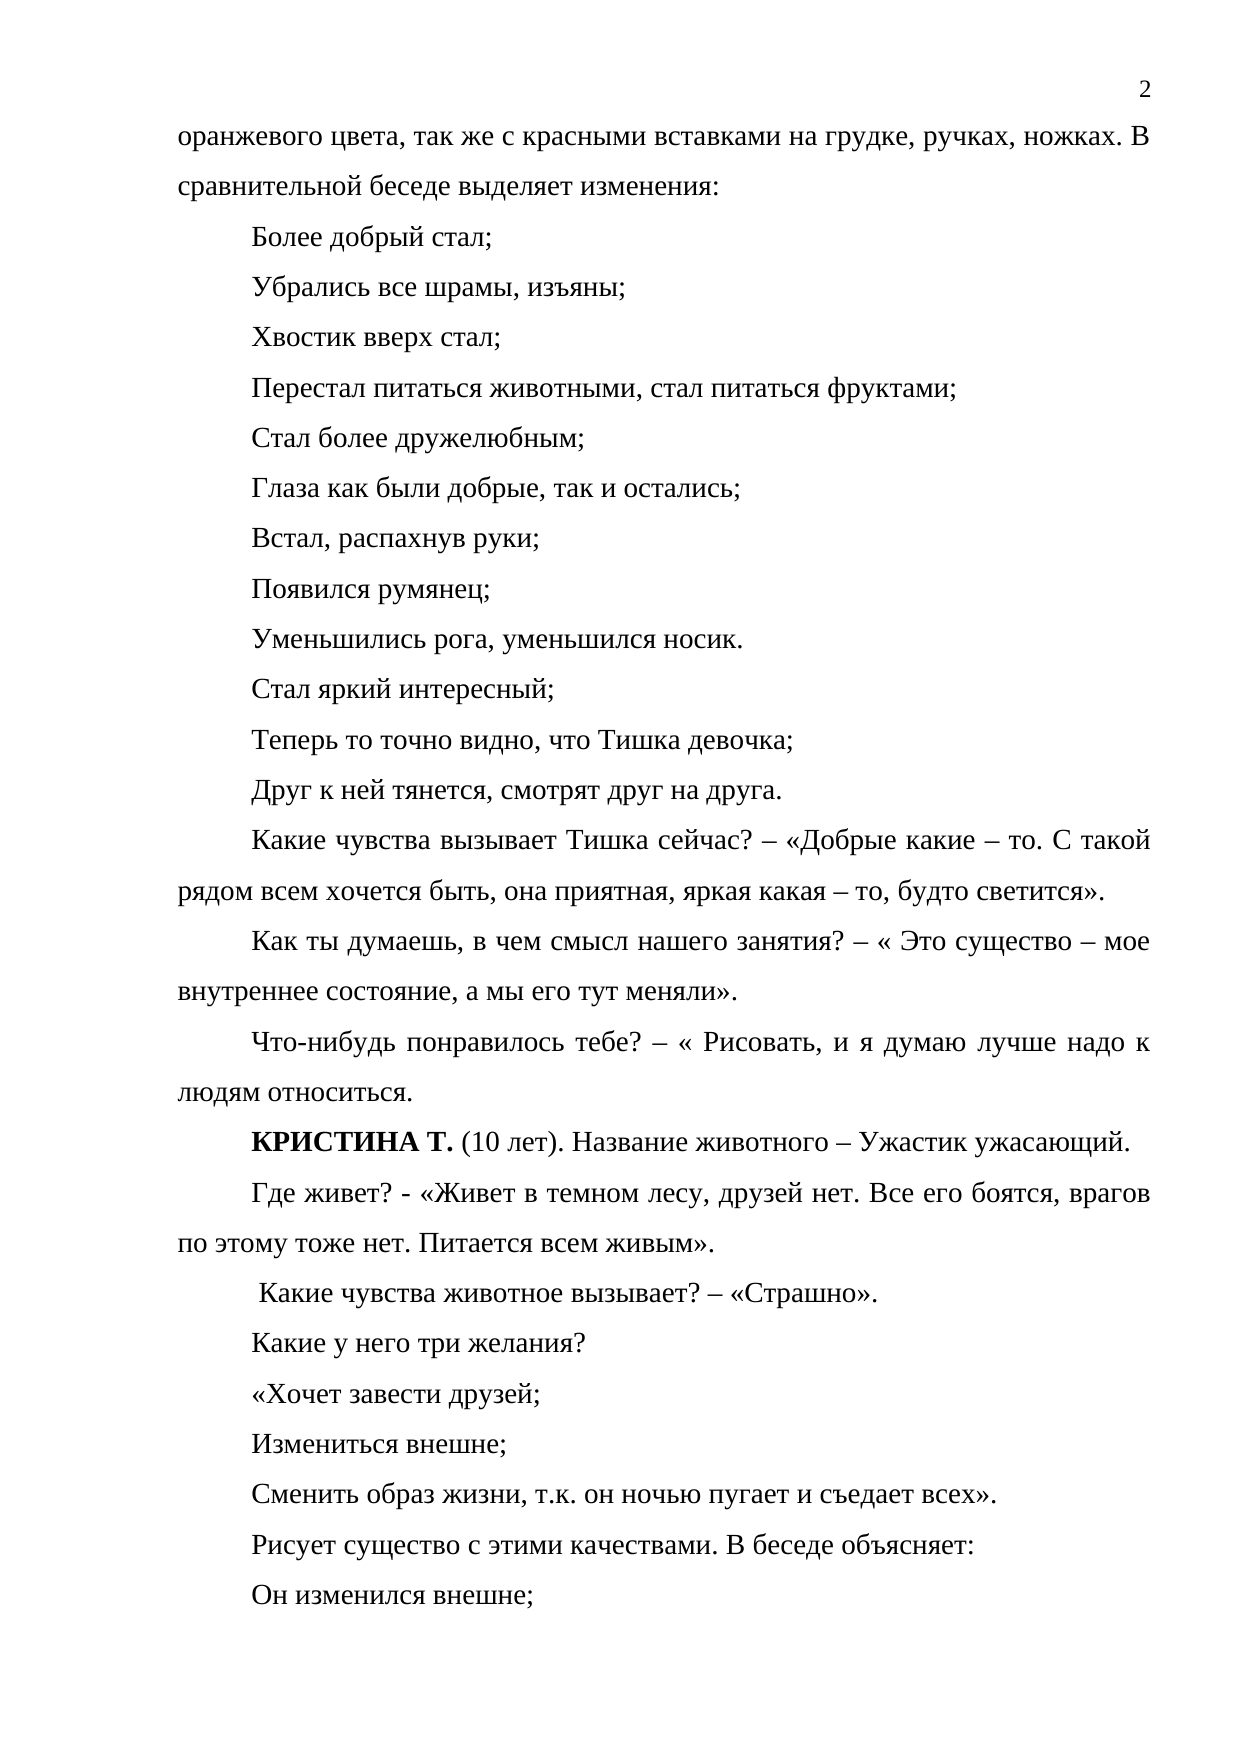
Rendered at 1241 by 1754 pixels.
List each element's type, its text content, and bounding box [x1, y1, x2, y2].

text Какие чувства животное вызывает? – «Страшно». [177, 1275, 1152, 1309]
text «Хочет завести друзей; [177, 1376, 1152, 1409]
text Хвостик вверх стал; [177, 319, 1152, 353]
text Какие чувства вызывает Тишка сейчас? – «Добрые какие – то. С такой рядом всем хочется быть, она приятная, яркая какая – то, будто светится». [177, 822, 1152, 906]
text Стал более дружелюбным; [177, 420, 1152, 453]
text Измениться внешне; [177, 1426, 1152, 1460]
text Какие у него три желания? [177, 1326, 1152, 1359]
text Более добрый стал; [177, 219, 1152, 252]
text Перестал питаться животными, стал питаться фруктами; [177, 370, 1152, 403]
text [177, 118, 1152, 202]
text Где живет? - «Живет в темном лесу, друзей нет. Все его боятся, врагов по этому тоже нет. Питается всем живым». [177, 1175, 1152, 1258]
text Глаза как были добрые, так и остались; [177, 470, 1152, 504]
text Убрались все шрамы, изъяны; [177, 269, 1152, 303]
text Как ты думаешь, в чем смысл нашего занятия? – « Это существо – мое внутреннее состояние, а мы его тут меняли». [177, 923, 1152, 1007]
text Встал, распахнув руки; [177, 521, 1152, 554]
text Появился румянец; [177, 571, 1152, 604]
text Сменить образ жизни, т.к. он ночью пугает и съедает всех». [177, 1477, 1152, 1510]
text Уменьшились рога, уменьшился носик. [177, 621, 1152, 655]
text Друг к ней тянется, смотрят друг на друга. [177, 772, 1152, 806]
text Он изменился внешне; [177, 1577, 1152, 1611]
text Теперь то точно видно, что Тишка девочка; [177, 722, 1152, 755]
text Что-нибудь понравилось тебе? – « Рисовать, и я думаю лучше надо к людям относиться. [177, 1024, 1152, 1108]
text Стал яркий интересный; [177, 672, 1152, 705]
text Рисует существо с этими качествами. В беседе объясняет: [177, 1527, 1152, 1560]
text КРИСТИНА Т. (10 лет). Название животного – Ужастик ужасающий. [177, 1124, 1152, 1158]
